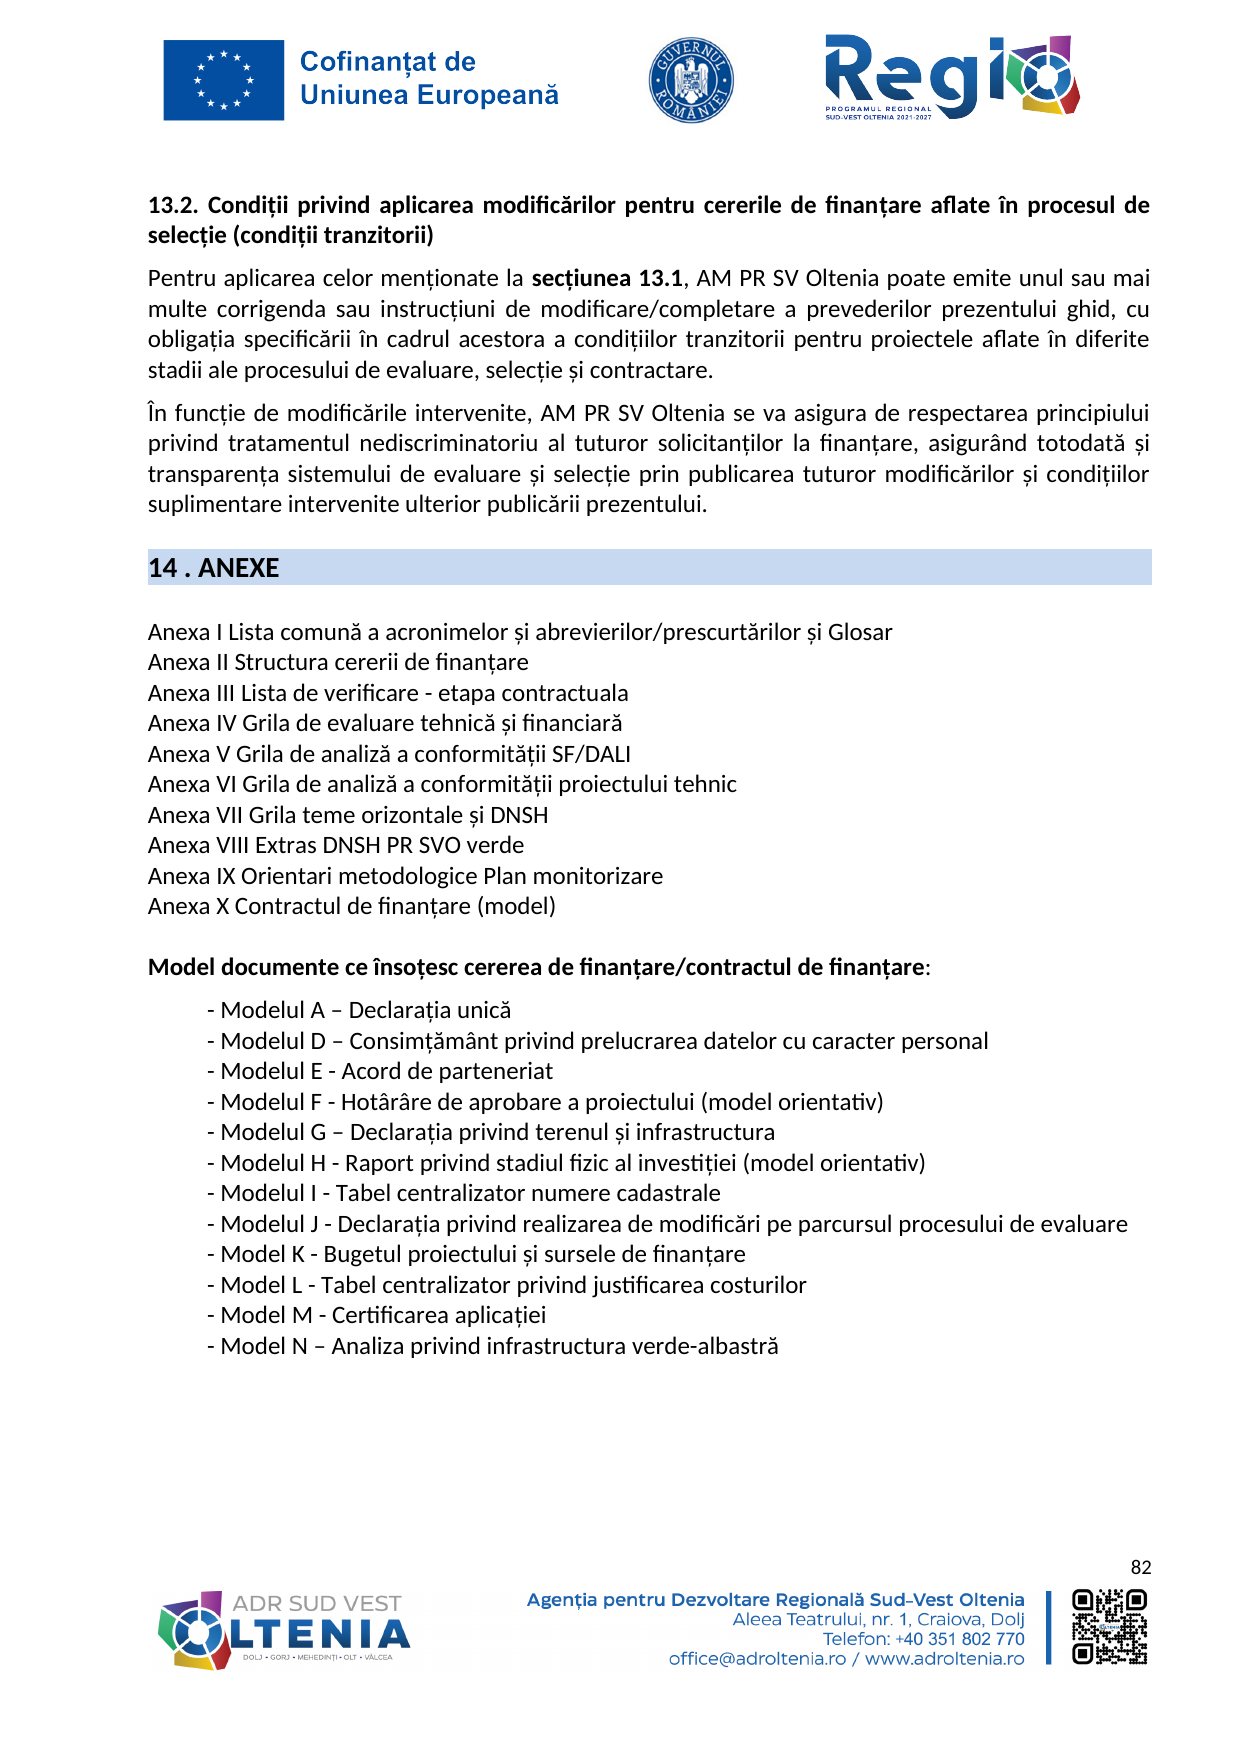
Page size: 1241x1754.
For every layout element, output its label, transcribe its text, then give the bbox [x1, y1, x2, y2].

text - Model K - Bugetul proiectului și sursele de finanţare [207, 1238, 1152, 1269]
text În funcție de modificările intervenite, AM PR SV Oltenia se va asigura de respectarea principiului privind tratamentul nediscriminatoriu al tuturor solicitanților la finanțare, asigurând totodată și transparența sistemului de evaluare și selecție prin publicarea tuturor modificărilor și condițiilor suplimentare intervenite ulterior publicării prezentului. [148, 397, 1152, 519]
picture [645, 35, 739, 125]
text - Model M - Certificarea aplicaţiei [207, 1299, 1152, 1330]
text - Modelul I - Tabel centralizator numere cadastrale [207, 1177, 1152, 1208]
text - Model L - Tabel centralizator privind justificarea costurilor [207, 1269, 1152, 1299]
text - Modelul F - Hotârâre de aprobare a proiectului (model orientativ) [207, 1086, 1152, 1116]
text - Modelul D – Consimțământ privind prelucrarea datelor cu caracter personal [207, 1025, 1152, 1055]
text Anexa VII Grila teme orizontale și DNSH [148, 799, 1152, 829]
text Anexa VIII Extras DNSH PR SVO verde [148, 829, 1152, 860]
text Anexa VI Grila de analiză a conformității proiectului tehnic [148, 768, 1152, 799]
text Model documente ce însoțesc cererea de finanțare/contractul de finanţare: [148, 951, 1152, 982]
text Anexa IV Grila de evaluare tehnică și financiară [148, 707, 1152, 738]
picture [823, 33, 1082, 122]
text - Modelul H - Raport privind stadiul fizic al investiţiei (model orientativ) [207, 1147, 1152, 1177]
text Anexa IX Orientari metodologice Plan monitorizare [148, 860, 1152, 890]
text - Modelul J - Declaraţia privind realizarea de modificări pe parcursul procesului de evaluare [207, 1208, 1152, 1238]
text - Modelul G – Declaraţia privind terenul și infrastructura [207, 1116, 1152, 1147]
text - Model N – Analiza privind infrastructura verde-albastră [207, 1330, 1152, 1361]
text Anexa III Lista de verificare - etapa contractuala [148, 677, 1152, 707]
text - Modelul E - Acord de parteneriat [148, 1055, 1152, 1086]
text - Modelul A – Declarația unică [207, 994, 1152, 1025]
text Anexa V Grila de analiză a conformității SF/DALI [148, 738, 1152, 768]
text Anexa X Contractul de finanțare (model) [148, 890, 1152, 921]
text Anexa I Lista comună a acronimelor și abrevierilor/prescurtărilor și Glosar [148, 616, 1152, 646]
picture [148, 1579, 1152, 1677]
text 14 . ANEXE [148, 549, 1152, 585]
text Pentru aplicarea celor menționate la secțiunea 13.1, AM PR SV Oltenia poate emite unul sau mai multe corrigenda sau instrucțiuni de modificare/completare a prevederilor prezentului ghid, cu obligația specificării în cadrul acestora a condițiilor tranzitorii pentru proiectele aflate în diferite stadii ale procesului de evaluare, selecție și contractare. [148, 262, 1152, 384]
picture [158, 35, 561, 124]
text Anexa II Structura cererii de finanţare [148, 646, 1152, 677]
subtitle 13.2. Condiții privind aplicarea modificărilor pentru cererile de finanțare aflate în procesul de selecţie (condiții tranzitorii) [148, 189, 1152, 250]
